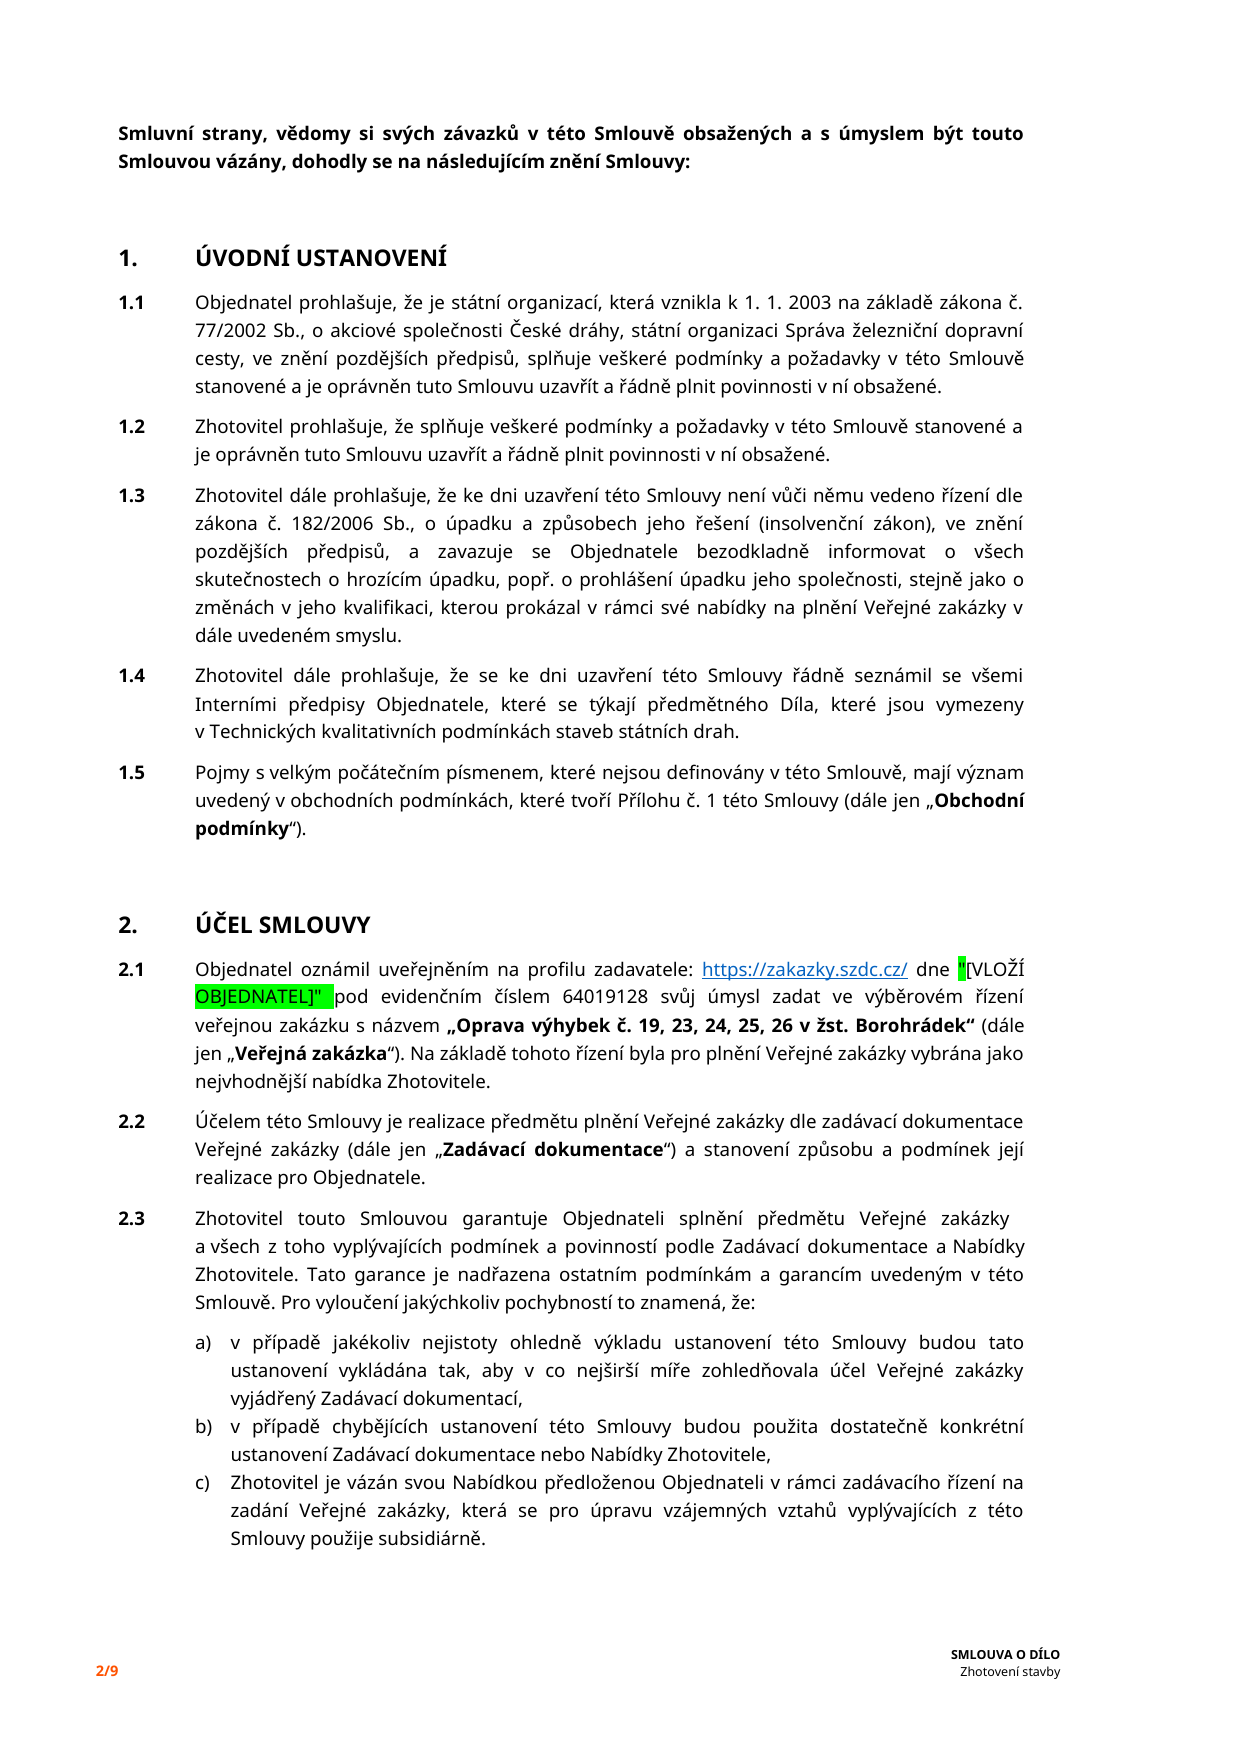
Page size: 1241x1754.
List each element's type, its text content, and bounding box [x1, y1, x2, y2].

text ÚVODNÍ USTANOVENÍ [118, 242, 1024, 273]
text v případě jakékoliv nejistoty ohledně výkladu ustanovení této Smlouvy budou tato ustanovení vykládána tak, aby v co nejširší míře zohledňovala účel Veřejné zakázky vyjádřený Zadávací dokumentací, [195, 1329, 1024, 1411]
text Objednatel oznámil uveřejněním na profilu zadavatele: https://zakazky.szdc.cz/ dne pod evidenčním číslem 64019128 svůj úmysl zadat ve výběrovém řízení veřejnou zakázku s názvem „Oprava výhybek č. 19, 23, 24, 25, 26 v žst. Borohrádek“ (dále jen „Veřejná zakázka“). Na základě tohoto řízení byla pro plnění Veřejné zakázky vybrána jako nejvhodnější nabídka Zhotovitele. [118, 956, 1024, 1093]
text Účelem této Smlouvy je realizace předmětu plnění Veřejné zakázky dle zadávací dokumentace Veřejné zakázky (dále jen „Zadávací dokumentace“) a stanovení způsobu a podmínek její realizace pro Objednatele. [118, 1108, 1024, 1190]
text v případě chybějících ustanovení této Smlouvy budou použita dostatečně konkrétní ustanovení Zadávací dokumentace nebo Nabídky Zhotovitele, [195, 1414, 1024, 1467]
text Zhotovitel dále prohlašuje, že ke dni uzavření této Smlouvy není vůči němu vedeno řízení dle zákona č. 182/2006 Sb., o úpadku a způsobech jeho řešení (insolvenční zákon), ve znění pozdějších předpisů, a zavazuje se Objednatele bezodkladně informovat o všech skutečnostech o hrozícím úpadku, popř. o prohlášení úpadku jeho společnosti, stejně jako o změnách v jeho kvalifikaci, kterou prokázal v rámci své nabídky na plnění Veřejné zakázky v dále uvedeném smyslu. [118, 482, 1024, 648]
text Pojmy s velkým počátečním písmenem, které nejsou definovány v této Smlouvě, mají význam uvedený v obchodních podmínkách, které tvoří Přílohu č. 1 této Smlouvy (dále jen „Obchodní podmínky“). [118, 759, 1024, 841]
text Zhotovitel dále prohlašuje, že se ke dni uzavření této Smlouvy řádně seznámil se všemi Interními předpisy Objednatele, které se týkají předmětného Díla, které jsou vymezeny v Technických kvalitativních podmínkách staveb státních drah. [118, 663, 1024, 744]
text Zhotovitel je vázán svou Nabídkou předloženou Objednateli v rámci zadávacího řízení na zadání Veřejné zakázky, která se pro úpravu vzájemných vztahů vyplývajících z této Smlouvy použije subsidiárně. [195, 1470, 1024, 1551]
text Zhotovitel touto Smlouvou garantuje Objednateli splnění předmětu Veřejné zakázky a všech z toho vyplývajících podmínek a povinností podle Zadávací dokumentace a Nabídky Zhotovitele. Tato garance je nadřazena ostatním podmínkám a garancím uvedeným v této Smlouvě. Pro vyloučení jakýchkoliv pochybností to znamená, že: [118, 1205, 1024, 1314]
text Zhotovitel prohlašuje, že splňuje veškeré podmínky a požadavky v této Smlouvě stanovené a je oprávněn tuto Smlouvu uzavřít a řádně plnit povinnosti v ní obsažené. [118, 414, 1024, 467]
text Objednatel prohlašuje, že je státní organizací, která vznikla k 1. 1. 2003 na základě zákona č. 77/2002 Sb., o akciové společnosti České dráhy, státní organizaci Správa železniční dopravní cesty, ve znění pozdějších předpisů, splňuje veškeré podmínky a požadavky v této Smlouvě stanovené a je oprávněn tuto Smlouvu uzavřít a řádně plnit povinnosti v ní obsažené. [118, 289, 1024, 399]
text Smluvní strany, vědomy si svých závazků v této Smlouvě obsažených a s úmyslem být touto Smlouvou vázány, dohodly se na následujícím znění Smlouvy: [118, 121, 1024, 174]
text ÚČEL SMLOUVY [118, 909, 1024, 940]
